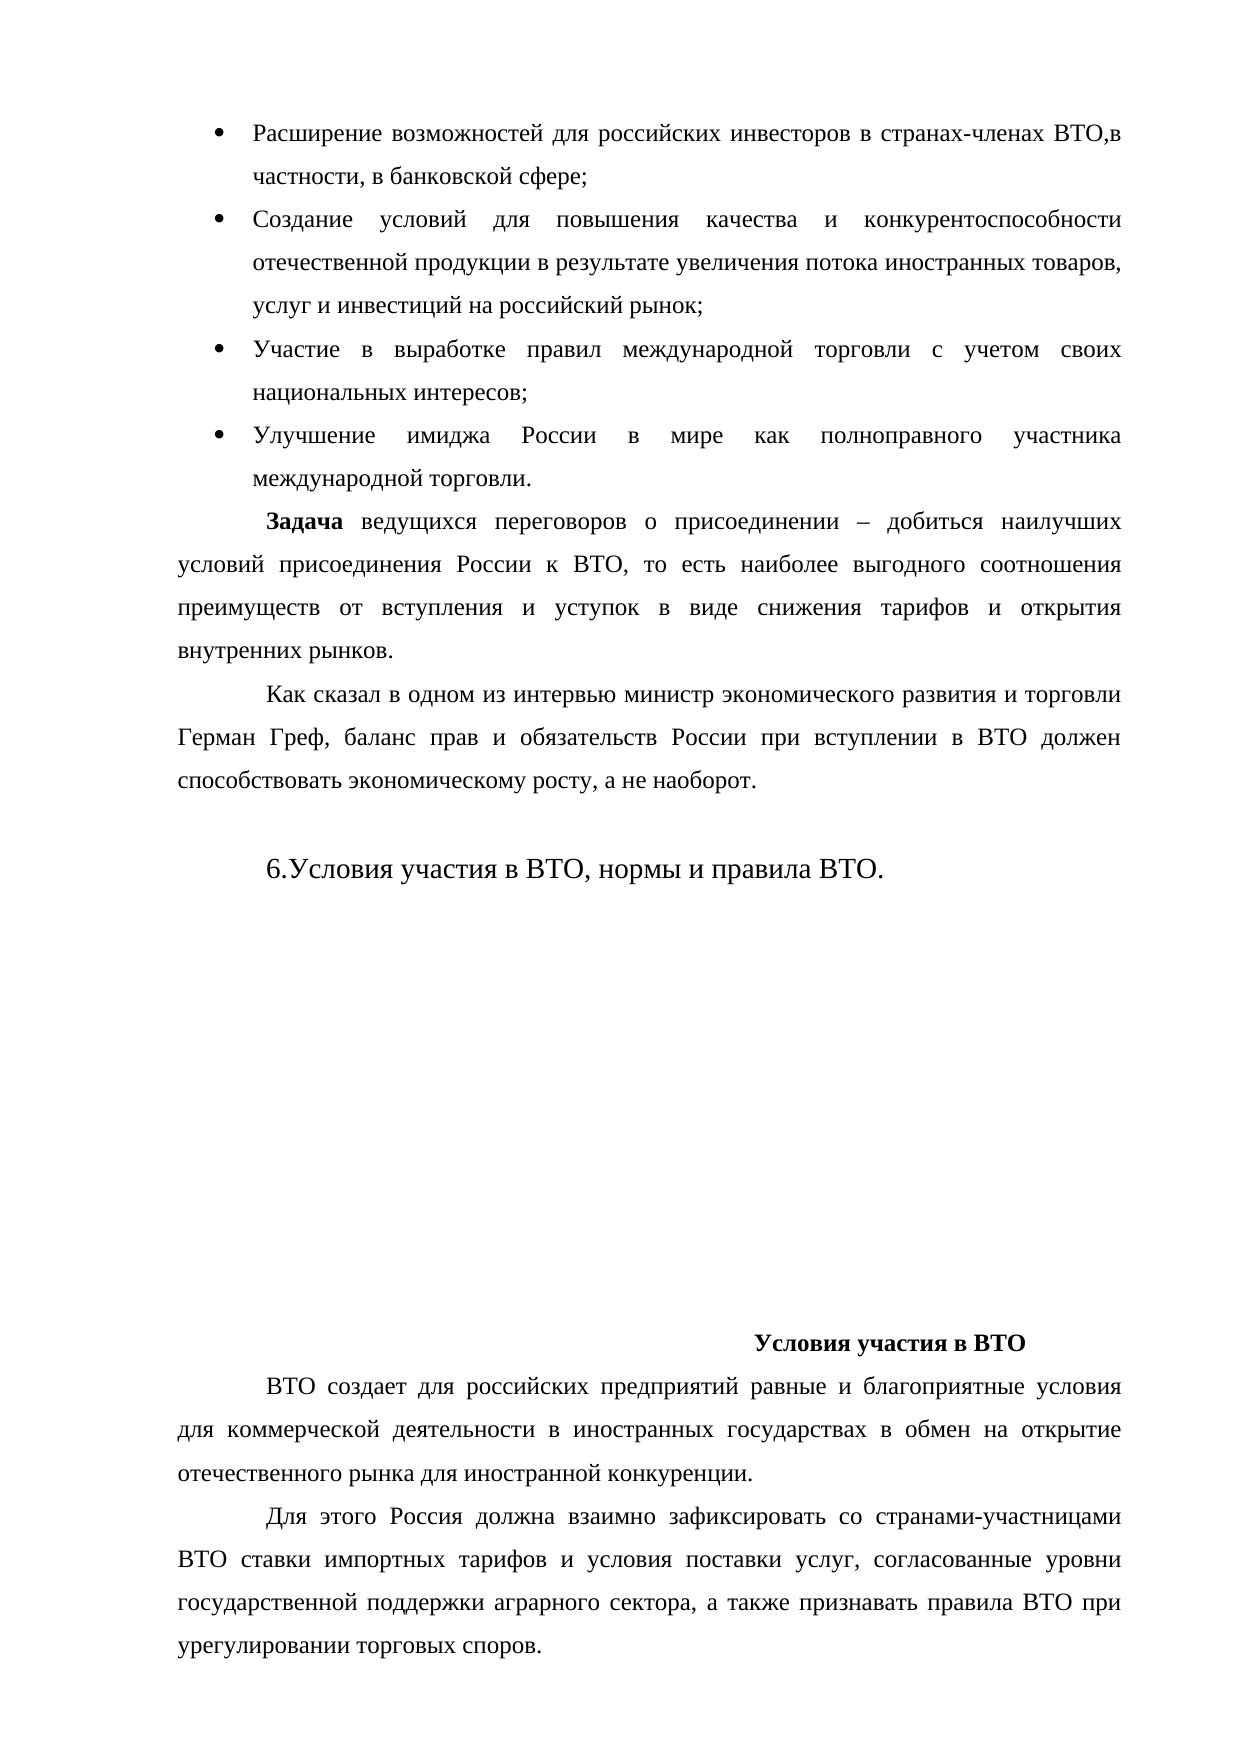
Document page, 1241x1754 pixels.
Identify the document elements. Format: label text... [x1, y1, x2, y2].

list Расширение возможностей для российских инвесторов в странах-членах ВТО,в частности, в банковской сфере; [215, 118, 1122, 190]
list Создание условий для повышения качества и конкурентоспособности отечественной продукции в результате увеличения потока иностранных товаров, услуг и инвестиций на российский рынок; [215, 204, 1122, 319]
text Задача ведущихся переговоров о присоединении – добиться наилучших условий присоединения России к ВТО, то есть наиболее выгодного соотношения преимуществ от вступления и уступок в виде снижения тарифов и открытия внутренних рынков. [177, 506, 1122, 664]
list Улучшение имиджа России в мире как полноправного участника международной торговли. [215, 420, 1122, 492]
text ВТО создает для российских предприятий равные и благоприятные условия для коммерческой деятельности в иностранных государствах в обмен на открытие отечественного рынка для иностранной конкуренции. [177, 1371, 1122, 1486]
text Условия участия в ВТО [177, 902, 1122, 1357]
list Участие в выработке правил международной торговли с учетом своих национальных интересов; [215, 334, 1122, 406]
text Для этого Россия должна взаимно зафиксировать со странами-участницами ВТО ставки импортных тарифов и условия поставки услуг, согласованные уровни государственной поддержки аграрного сектора, а также признавать правила ВТО при урегулировании торговых споров. [177, 1501, 1122, 1659]
text Как сказал в одном из интервью министр экономического развития и торговли Герман Греф, баланс прав и обязательств России при вступлении в ВТО должен способствовать экономическому росту, а не наоборот. [177, 679, 1122, 794]
text 6.Условия участия в ВТО, нормы и правила ВТО. [177, 851, 1122, 885]
